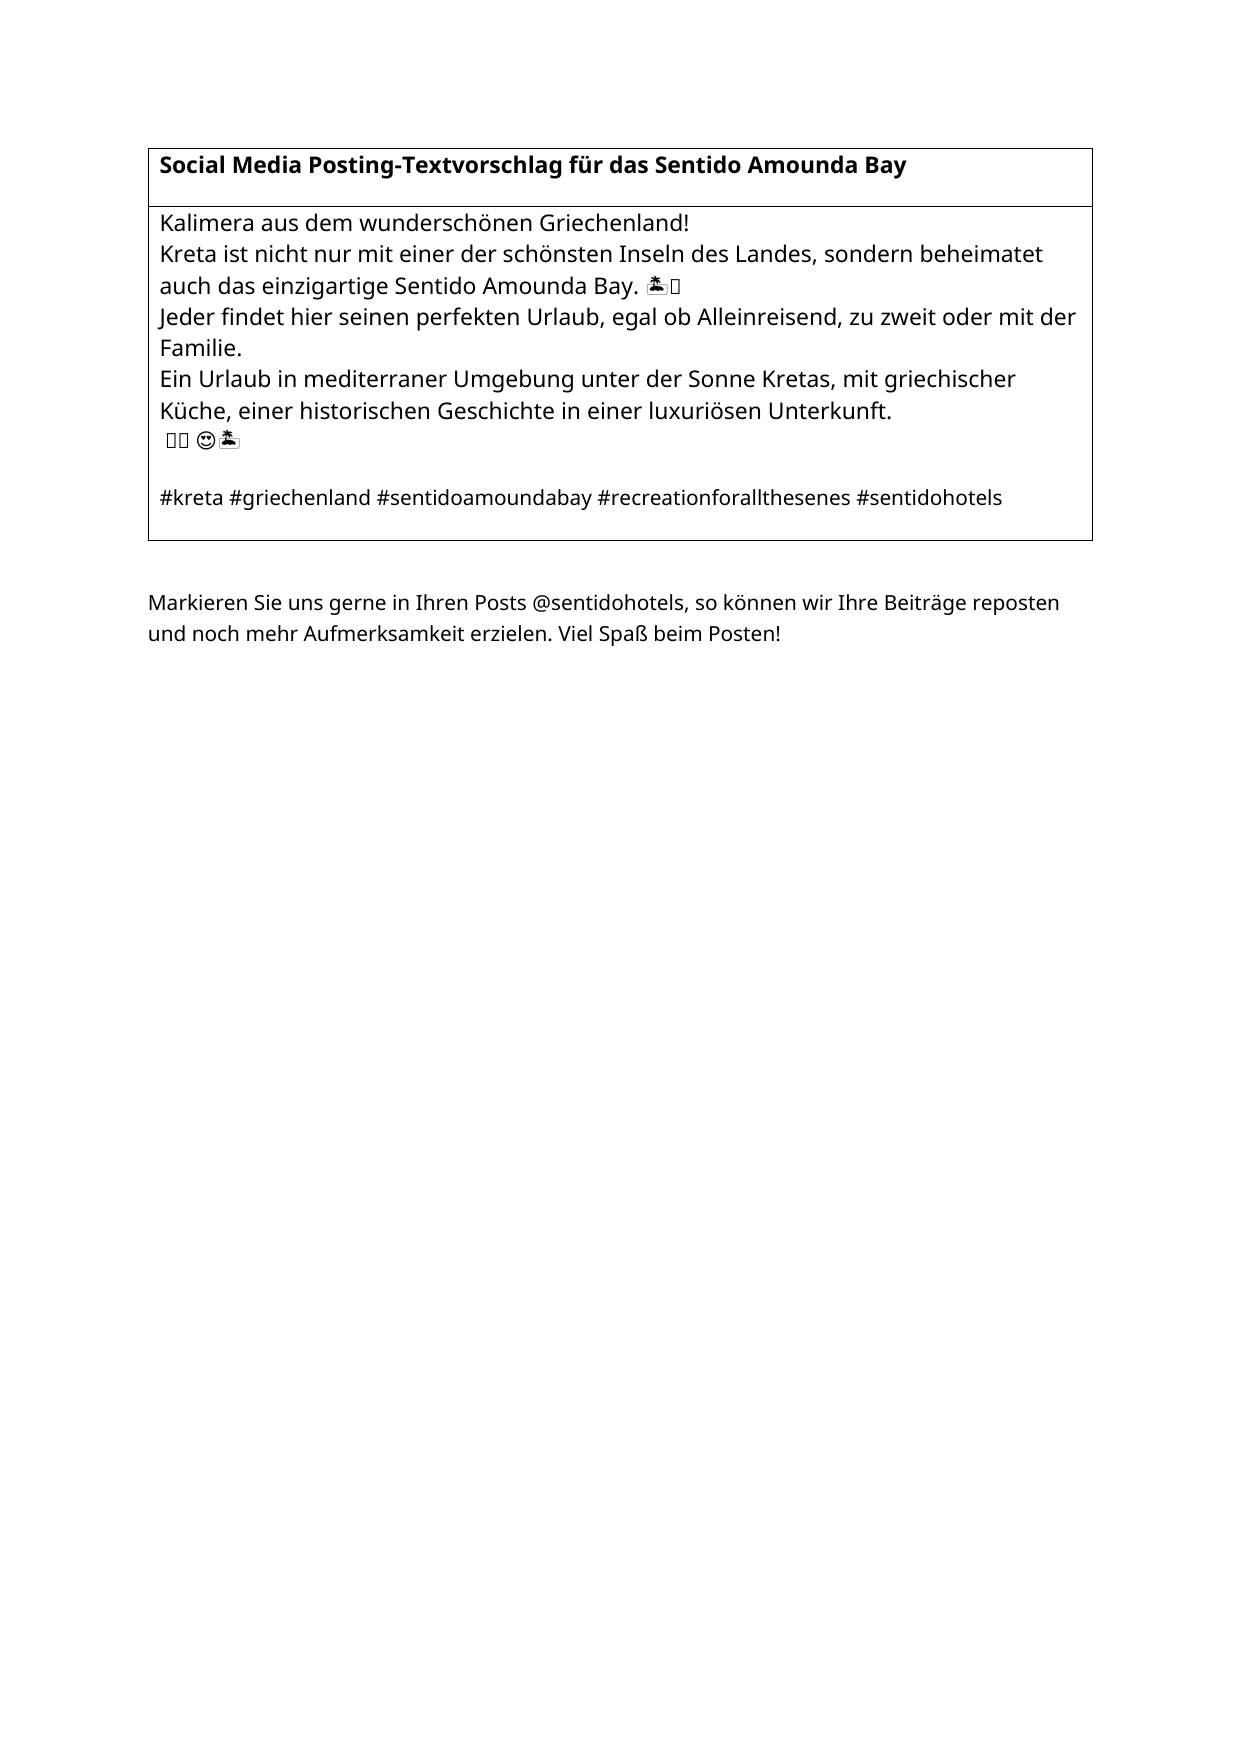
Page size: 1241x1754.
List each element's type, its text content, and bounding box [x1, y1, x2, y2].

text Markieren Sie uns gerne in Ihren Posts @sentidohotels, so können wir Ihre Beiträge reposten und noch mehr Aufmerksamkeit erzielen. Viel Spaß beim Posten! [148, 588, 1093, 647]
table_cell Kalimera aus dem wunderschönen Griechenland! Kreta ist nicht nur mit einer der schönsten Inseln des Landes, sondern beheimatet auch das einzigartige Sentido Amounda Bay. 🏝️💗 Jeder findet hier seinen perfekten Urlaub, egal ob Alleinreisend, zu zweit oder mit der Familie. Ein Urlaub in mediterraner Umgebung unter der Sonne Kretas, mit griechischer Küche, einer historischen Geschichte in einer luxuriösen Unterkunft. 🇬🇷 😍🏝️ #kreta #griechenland #sentidoamoundabay #recreationforallthesenes #sentidohotels [149, 207, 1092, 540]
table_header Social Media Posting-Textvorschlag für das Sentido Amounda Bay [149, 149, 1092, 206]
